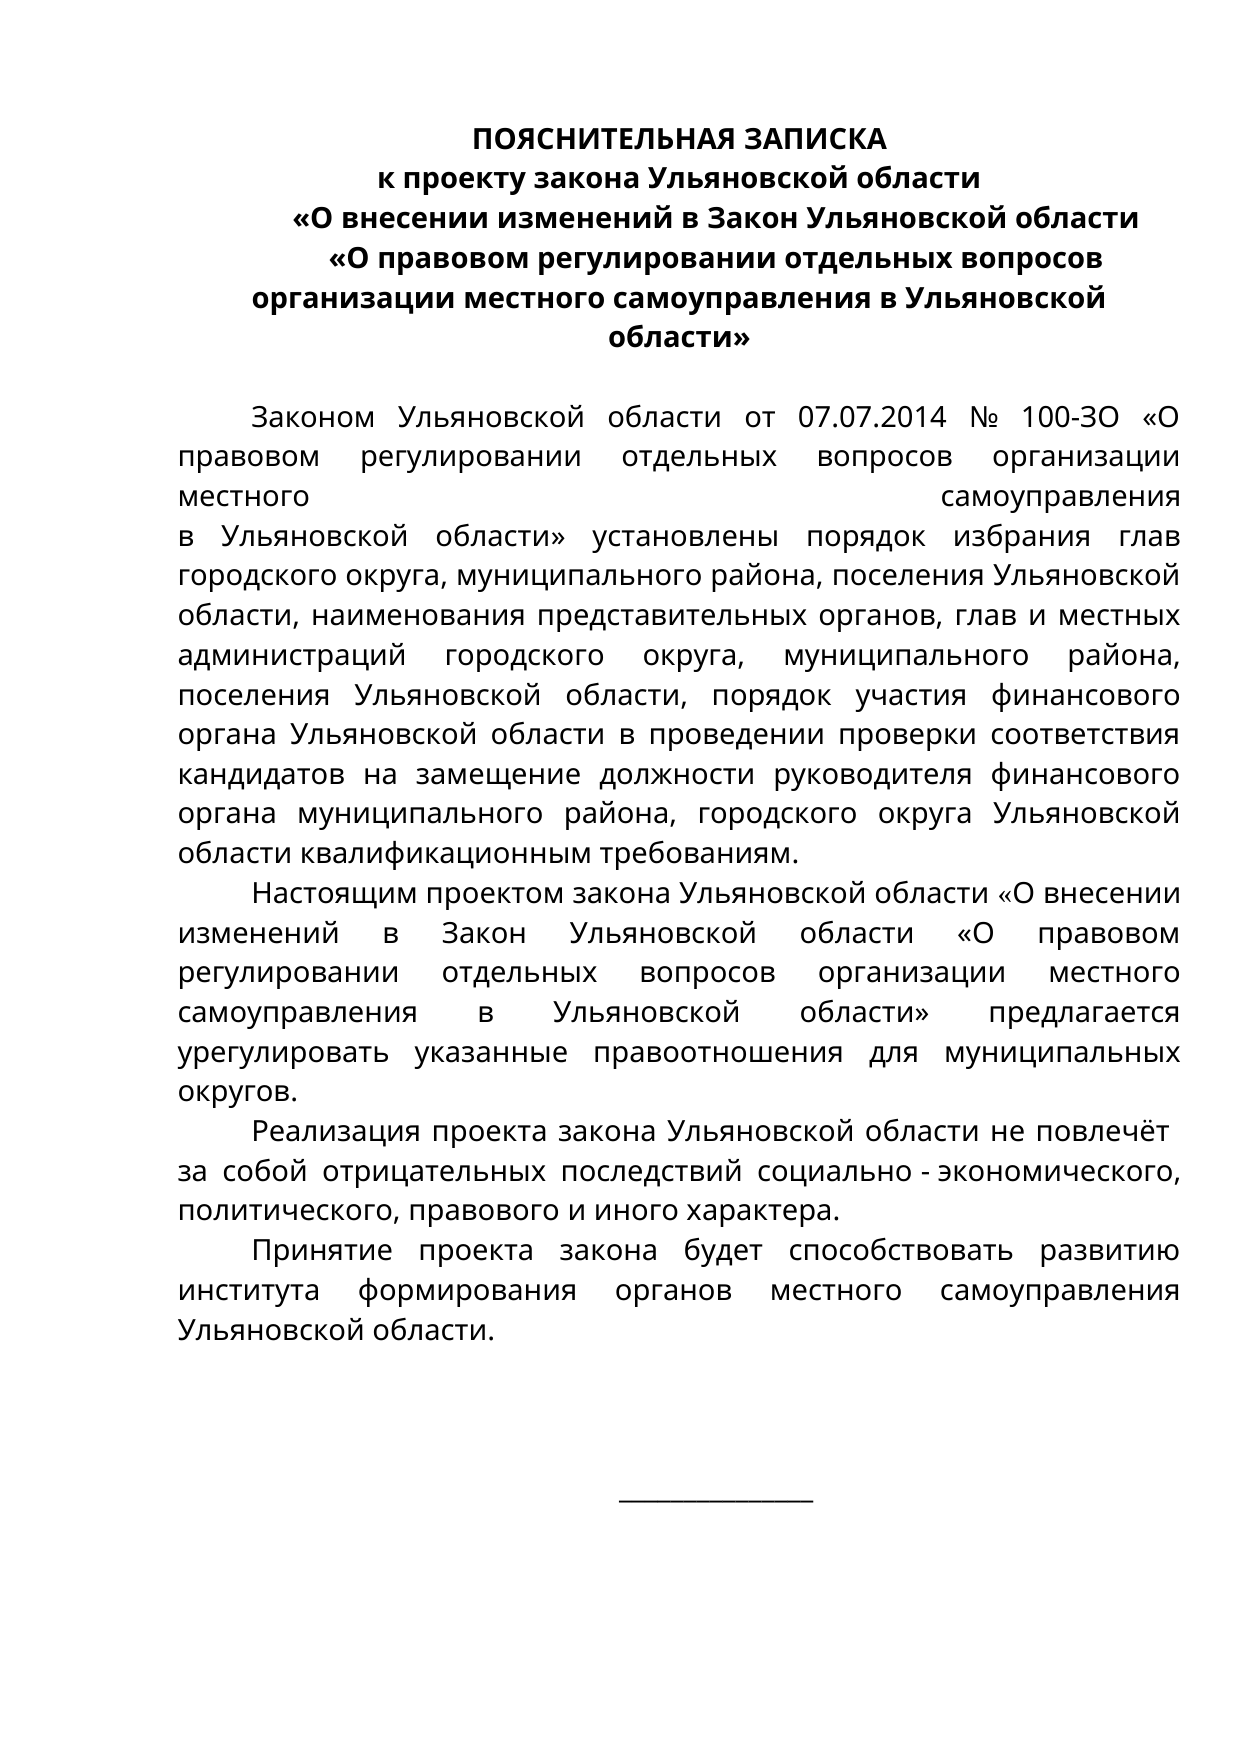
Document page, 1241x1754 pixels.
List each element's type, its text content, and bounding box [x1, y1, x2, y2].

text Настоящим проектом закона Ульяновской области «О внесении изменений в Закон Ульяновской области «О правовом регулировании отдельных вопросов организации местного самоуправления в Ульяновской области» предлагается урегулировать указанные правоотношения для муниципальных округов. [177, 872, 1181, 1110]
text Реализация проекта закона Ульяновской области не повлечёт за собой отрицательных последствий социально - экономического, политического, правового и иного характера. [177, 1110, 1181, 1229]
text Принятие проекта закона будет способствовать развитию института формирования органов местного самоуправления Ульяновской области. [177, 1229, 1181, 1348]
text к проекту закона Ульяновской области [177, 158, 1181, 197]
text ПОЯСНИТЕЛЬНАЯ ЗАПИСКА [177, 118, 1181, 158]
text «О правовом регулировании отдельных вопросов организации местного самоуправления в Ульяновской области» [177, 237, 1181, 356]
text Законом Ульяновской области от 07.07.2014 № 100-ЗО «О правовом регулировании отдельных вопросов организации местного самоуправления в Ульяновской области» установлены порядок избрания глав городского округа, муниципального района, поселения Ульяновской области, наименования представительных органов, глав и местных администраций городского округа, муниципального района, поселения Ульяновской области, порядок участия финансового органа Ульяновской области в проведении проверки соответствия кандидатов на замещение должности руководителя финансового органа муниципального района, городского округа Ульяновской области квалификационным требованиям. [177, 396, 1181, 872]
text «О внесении изменений в Закон Ульяновской области [177, 197, 1181, 237]
text _______________ [177, 1467, 1181, 1507]
